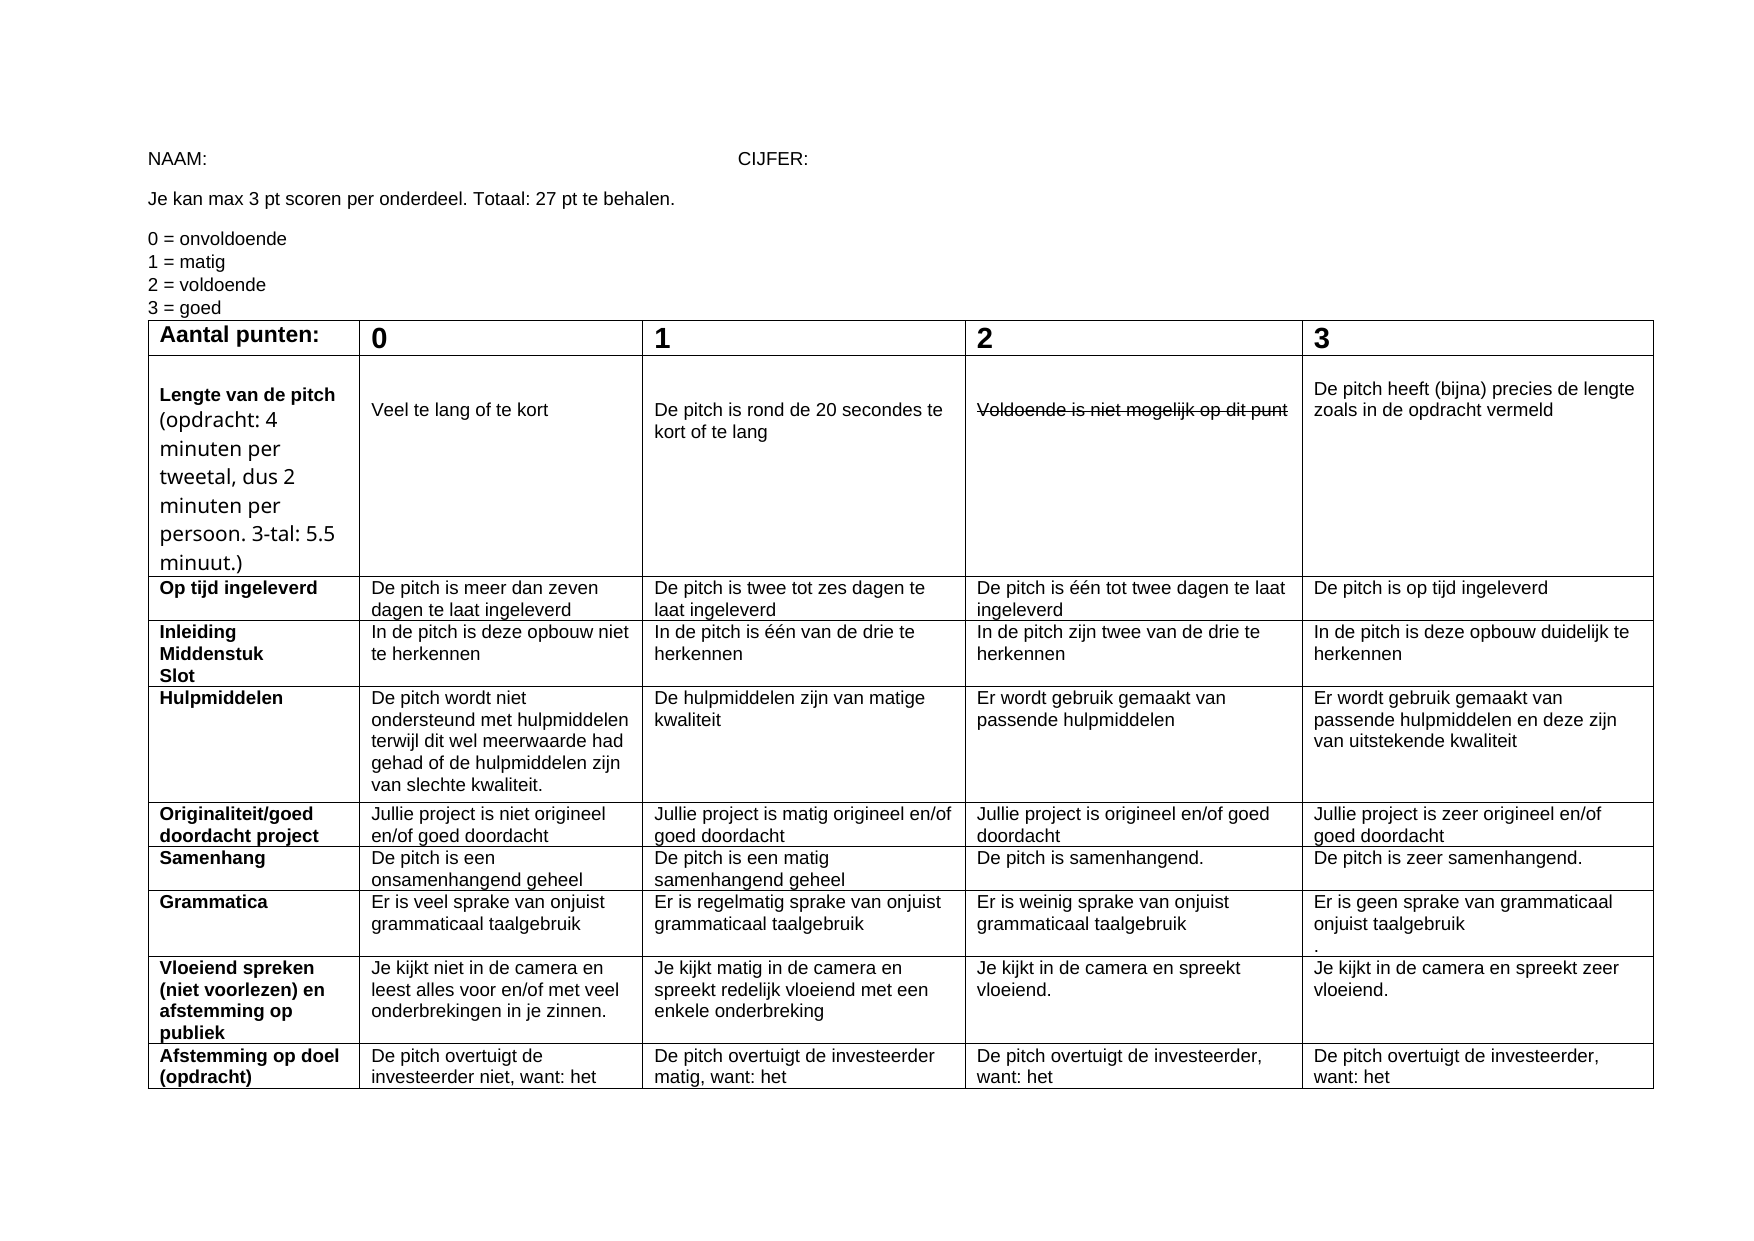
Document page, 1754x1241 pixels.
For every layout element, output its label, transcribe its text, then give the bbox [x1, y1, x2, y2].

table_cell Er is veel sprake van onjuist grammaticaal taalgebruik [360, 891, 642, 956]
text 1 = matig [148, 251, 1606, 272]
table_cell In de pitch is deze opbouw duidelijk te herkennen [1303, 621, 1653, 686]
table_cell De pitch is een onsamenhangend geheel [360, 847, 642, 890]
table_cell In de pitch is deze opbouw niet te herkennen [360, 621, 642, 686]
table_cell In de pitch is één van de drie te herkennen [643, 621, 965, 686]
table_cell Inleiding Middenstuk Slot [149, 621, 359, 686]
table_cell De hulpmiddelen zijn van matige kwaliteit [643, 687, 965, 802]
table_cell De pitch is op tijd ingeleverd [1303, 577, 1653, 620]
table_header 0 [360, 321, 642, 355]
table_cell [1303, 1044, 1653, 1087]
table_cell Jullie project is niet origineel en/of goed doordacht [360, 803, 642, 846]
table_header 1 [643, 321, 965, 355]
table_cell Er is geen sprake van grammaticaal onjuist taalgebruik . [1303, 891, 1653, 956]
table_cell De pitch is één tot twee dagen te laat ingeleverd [966, 577, 1302, 620]
table_cell De pitch is twee tot zes dagen te laat ingeleverd [643, 577, 965, 620]
table_cell De pitch wordt niet ondersteund met hulpmiddelen terwijl dit wel meerwaarde had gehad of de hulpmiddelen zijn van slechte kwaliteit. [360, 687, 642, 802]
table_cell Samenhang [149, 847, 359, 890]
table_cell De pitch is zeer samenhangend. [1303, 847, 1653, 890]
table_cell Lengte van de pitch (opdracht: 4 minuten per tweetal, dus 2 minuten per persoon. 3-tal: 5.5 minuut.) [149, 356, 359, 576]
table_cell Er is regelmatig sprake van onjuist grammaticaal taalgebruik [643, 891, 965, 956]
table_cell Je kijkt matig in de camera en spreekt redelijk vloeiend met een enkele onderbreking [643, 957, 965, 1043]
text 3 = goed [148, 297, 1606, 319]
table_header 2 [966, 321, 1302, 355]
text Je kan max 3 pt scoren per onderdeel. Totaal: 27 pt te behalen. [148, 187, 1606, 209]
table_header Aantal punten: [149, 321, 359, 355]
table_cell De pitch is meer dan zeven dagen te laat ingeleverd [360, 577, 642, 620]
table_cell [643, 1044, 965, 1087]
text NAAM: CIJFER: [148, 148, 1606, 169]
text 0 = onvoldoende [148, 227, 1606, 249]
table_cell Hulpmiddelen [149, 687, 359, 802]
table_cell Er is weinig sprake van onjuist grammaticaal taalgebruik [966, 891, 1302, 956]
table_cell Er wordt gebruik gemaakt van passende hulpmiddelen en deze zijn van uitstekende kwaliteit [1303, 687, 1653, 802]
table_cell Grammatica [149, 891, 359, 956]
table_cell Je kijkt in de camera en spreekt zeer vloeiend. [1303, 957, 1653, 1043]
table_cell In de pitch zijn twee van de drie te herkennen [966, 621, 1302, 686]
table_cell De pitch heeft (bijna) precies de lengte zoals in de opdracht vermeld [1303, 356, 1653, 576]
text 2 = voldoende [148, 274, 1606, 295]
table_cell Je kijkt in de camera en spreekt vloeiend. [966, 957, 1302, 1043]
table_cell De pitch is een matig samenhangend geheel [643, 847, 965, 890]
table_cell De pitch is rond de 20 secondes te kort of te lang [643, 356, 965, 576]
table_cell Je kijkt niet in de camera en leest alles voor en/of met veel onderbrekingen in je zinnen. [360, 957, 642, 1043]
table_cell Jullie project is origineel en/of goed doordacht [966, 803, 1302, 846]
table_cell Voldoende is niet mogelijk op dit punt [966, 356, 1302, 576]
table_cell Veel te lang of te kort [360, 356, 642, 576]
table_cell Jullie project is matig origineel en/of goed doordacht [643, 803, 965, 846]
table_header 3 [1303, 321, 1653, 355]
table_cell De pitch is samenhangend. [966, 847, 1302, 890]
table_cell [360, 1044, 642, 1087]
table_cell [149, 1044, 359, 1087]
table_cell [966, 1044, 1302, 1087]
table_cell Originaliteit/goed doordacht project [149, 803, 359, 846]
table_cell Op tijd ingeleverd [149, 577, 359, 620]
table_cell Er wordt gebruik gemaakt van passende hulpmiddelen [966, 687, 1302, 802]
table_cell Jullie project is zeer origineel en/of goed doordacht [1303, 803, 1653, 846]
table_cell Vloeiend spreken (niet voorlezen) en afstemming op publiek [149, 957, 359, 1043]
